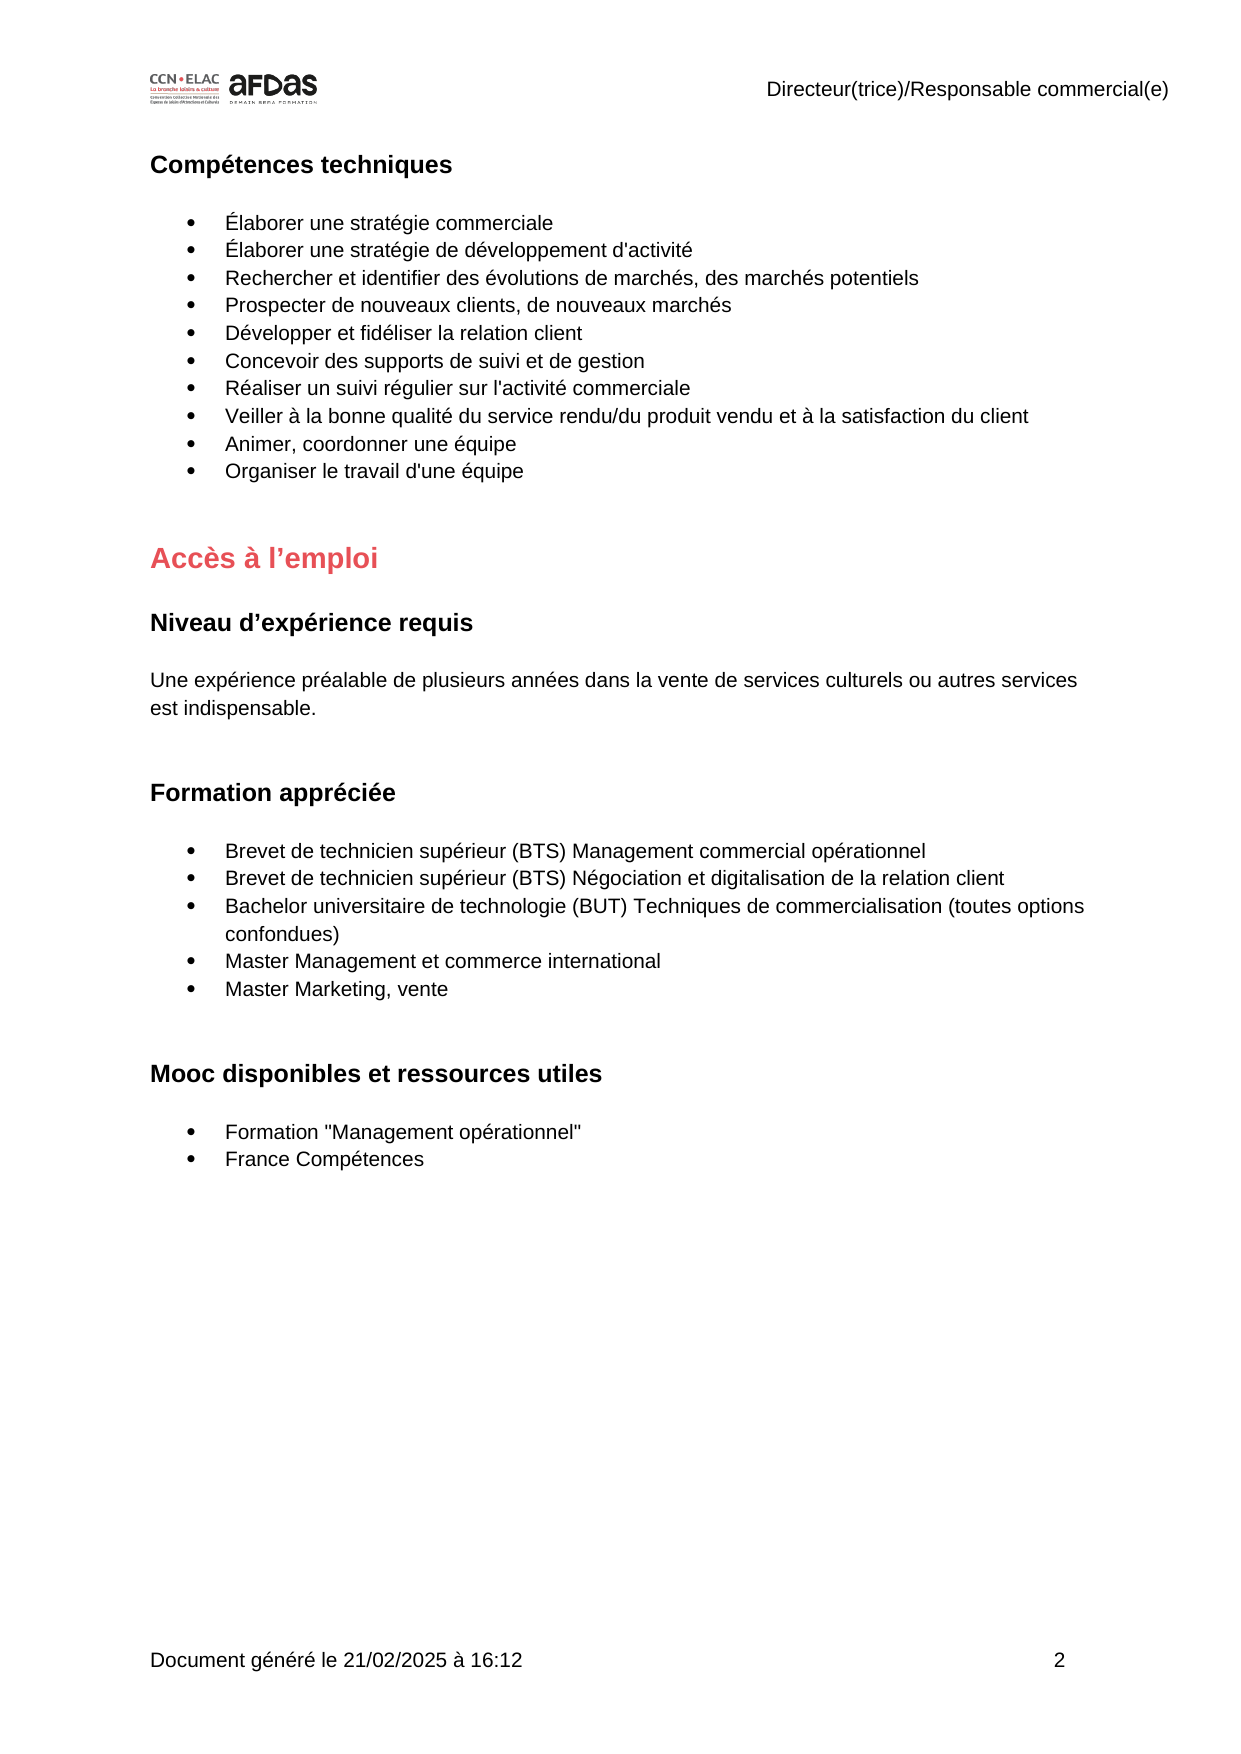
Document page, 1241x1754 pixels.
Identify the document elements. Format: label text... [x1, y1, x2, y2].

list Organiser le travail d'une équipe [187, 459, 1090, 483]
text Accès à l’emploi [150, 542, 1090, 575]
text Compétences techniques [150, 150, 1090, 179]
list Master Management et commerce international [187, 949, 1090, 973]
list Veiller à la bonne qualité du service rendu/du produit vendu et à la satisfaction du client [187, 404, 1090, 428]
list Réaliser un suivi régulier sur l'activité commerciale [187, 376, 1090, 400]
list Élaborer une stratégie de développement d'activité [187, 238, 1090, 262]
list Master Marketing, vente [187, 977, 1090, 1001]
picture [150, 74, 317, 104]
list Concevoir des supports de suivi et de gestion [187, 348, 1090, 373]
text Une expérience préalable de plusieurs années dans la vente de services culturels ou autres services est indispensable. [150, 668, 1090, 719]
list Rechercher et identifier des évolutions de marchés, des marchés potentiels [187, 266, 1090, 290]
list Développer et fidéliser la relation client [187, 321, 1090, 345]
text Niveau d’expérience requis [150, 608, 1090, 636]
text Formation appréciée [150, 778, 1090, 807]
list Brevet de technicien supérieur (BTS) Management commercial opérationnel [187, 839, 1090, 863]
list Animer, coordonner une équipe [187, 431, 1090, 455]
list Prospecter de nouveaux clients, de nouveaux marchés [187, 293, 1090, 317]
list Bachelor universitaire de technologie (BUT) Techniques de commercialisation (toutes options confondues) [187, 894, 1090, 945]
list Élaborer une stratégie commerciale [187, 211, 1090, 234]
list Formation "Management opérationnel" [187, 1120, 1090, 1144]
list France Compétences [187, 1147, 1090, 1171]
list Brevet de technicien supérieur (BTS) Négociation et digitalisation de la relation client [187, 866, 1090, 890]
text Mooc disponibles et ressources utiles [150, 1059, 1090, 1088]
